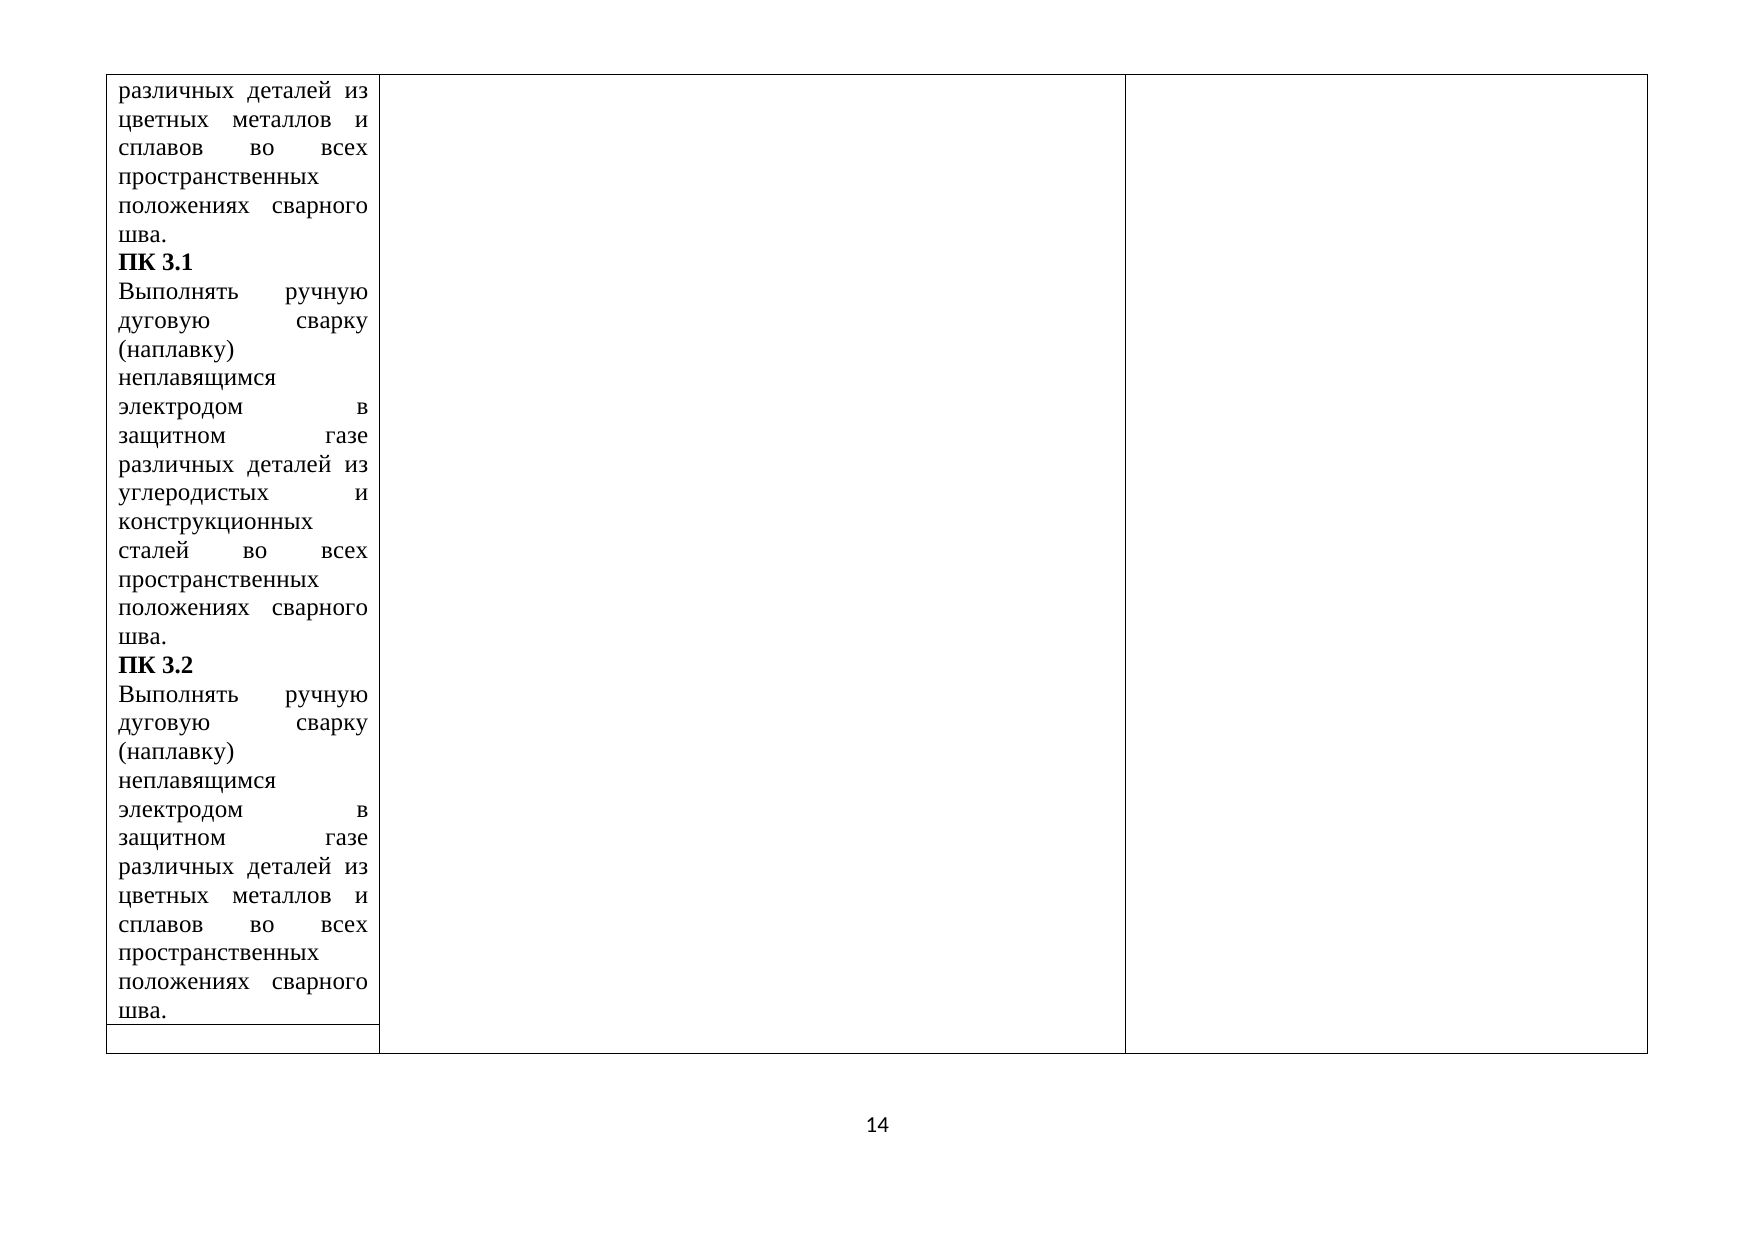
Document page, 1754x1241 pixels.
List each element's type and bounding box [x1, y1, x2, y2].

table_cell [107, 1025, 379, 1052]
table_cell [107, 75, 379, 1024]
table_cell [1126, 75, 1647, 1052]
table_cell [380, 75, 1125, 1052]
